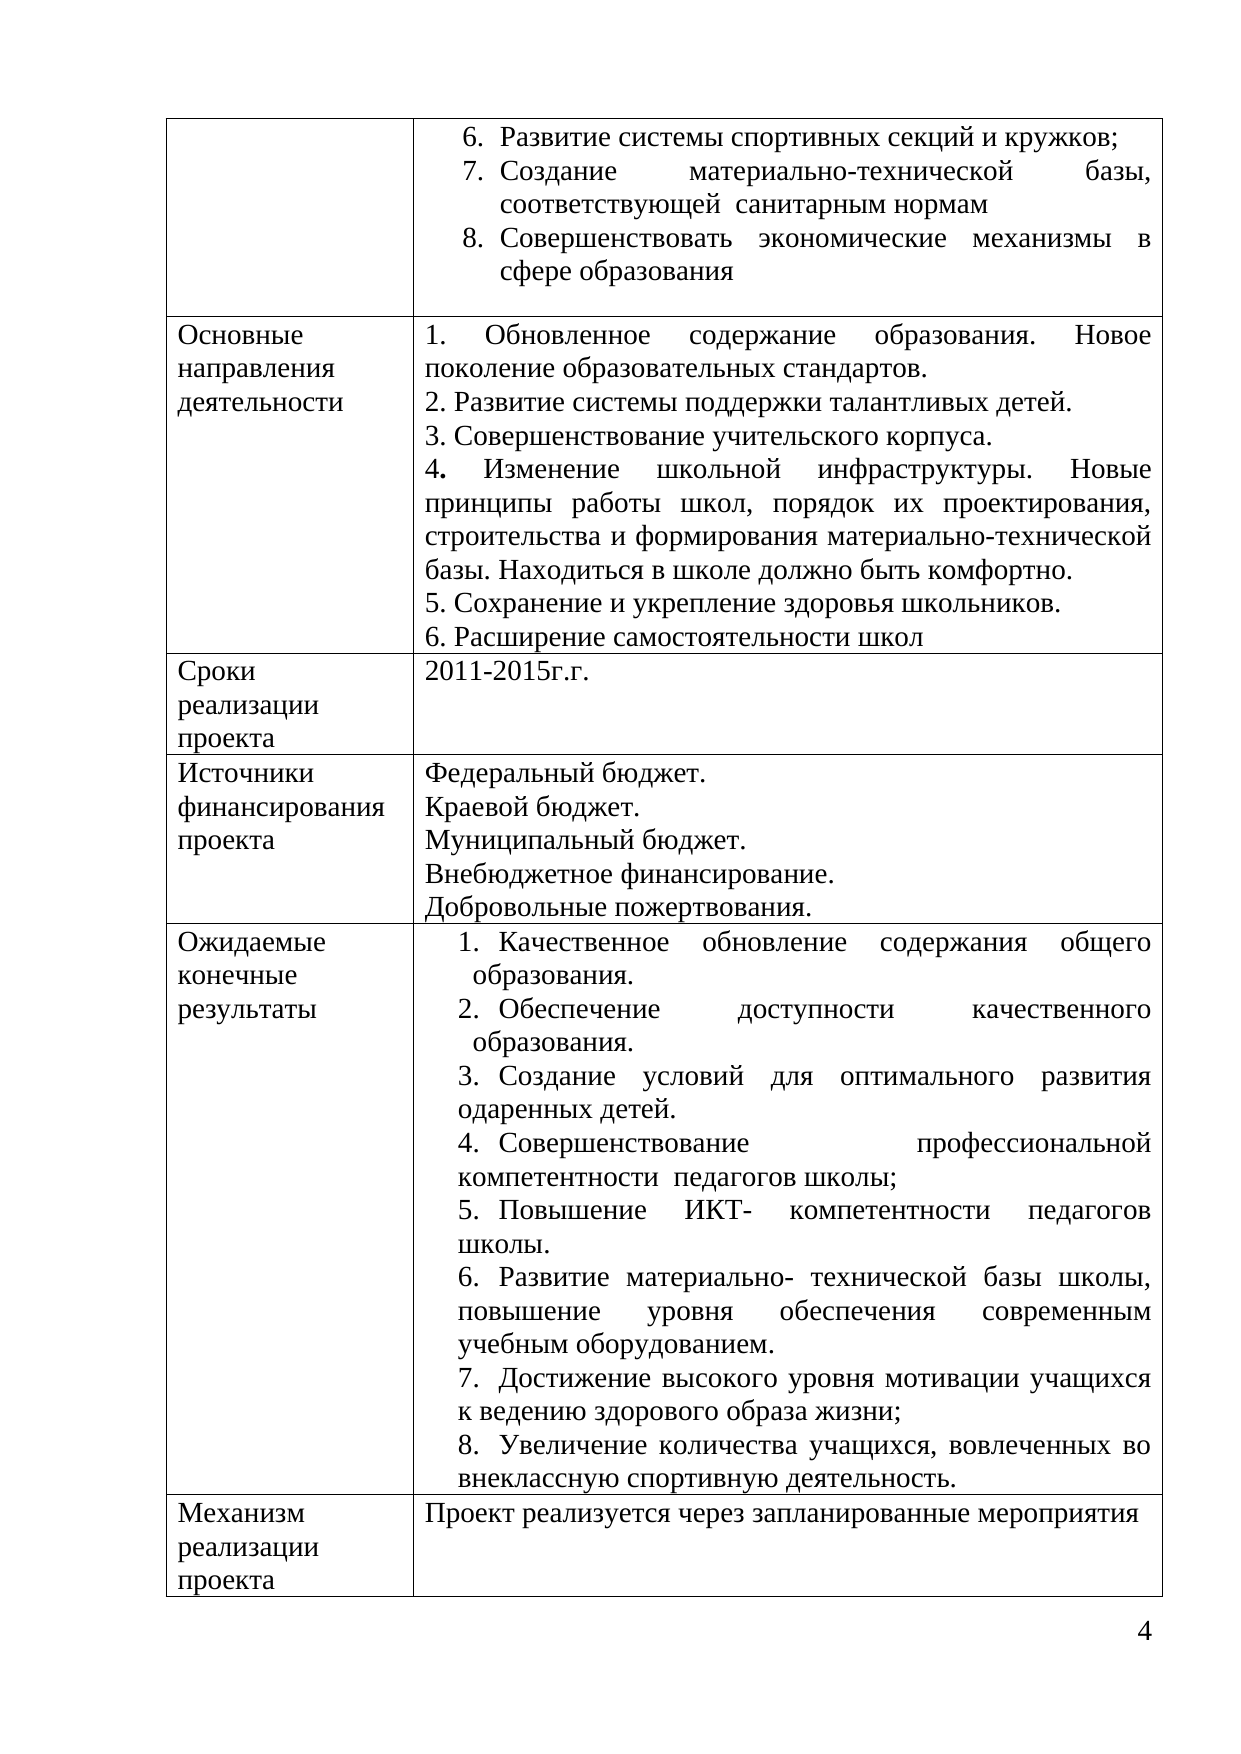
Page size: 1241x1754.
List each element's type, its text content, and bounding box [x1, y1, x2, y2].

table_cell Качественное обновление содержания общего образования. Обеспечение доступности качественного образования. Создание условий для оптимального развития одаренных детей. Совершенствование профессиональной компетентности педагогов школы; Повышение ИКТ- компетентности педагогов школы. Развитие материально- технической базы школы, повышение уровня обеспечения современным учебным оборудованием. Достижение высокого уровня мотивации учащихся к ведению здорового образа жизни; Увеличение количества учащихся, вовлеченных во внеклассную спортивную деятельность. [414, 924, 1162, 1494]
table_cell Ожидаемые конечные результаты [167, 924, 413, 1494]
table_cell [414, 119, 1162, 316]
table_cell Проект реализуется через запланированные мероприятия [414, 1495, 1162, 1596]
table_cell Федеральный бюджет. Краевой бюджет. Муниципальный бюджет. Внебюджетное финансирование. Добровольные пожертвования. [414, 755, 1162, 923]
table_cell Источники финансирования проекта [167, 755, 413, 923]
table_cell 1. Обновленное содержание образования. Новое поколение образовательных стандартов. 2. Развитие системы поддержки талантливых детей. 3. Совершенствование учительского корпуса. 4. Изменение школьной инфраструктуры. Новые принципы работы школ, порядок их проектирования, строительства и формирования материально-технической базы. Находиться в школе должно быть комфортно. 5. Сохранение и укрепление здоровья школьников. 6. Расширение самостоятельности школ [414, 317, 1162, 652]
table_cell 2011-2015г.г. [414, 654, 1162, 754]
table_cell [167, 119, 413, 316]
table_cell Основные направления деятельности [167, 317, 413, 652]
table_cell Сроки реализации проекта [167, 654, 413, 754]
table_cell Механизм реализации проекта [167, 1495, 413, 1596]
